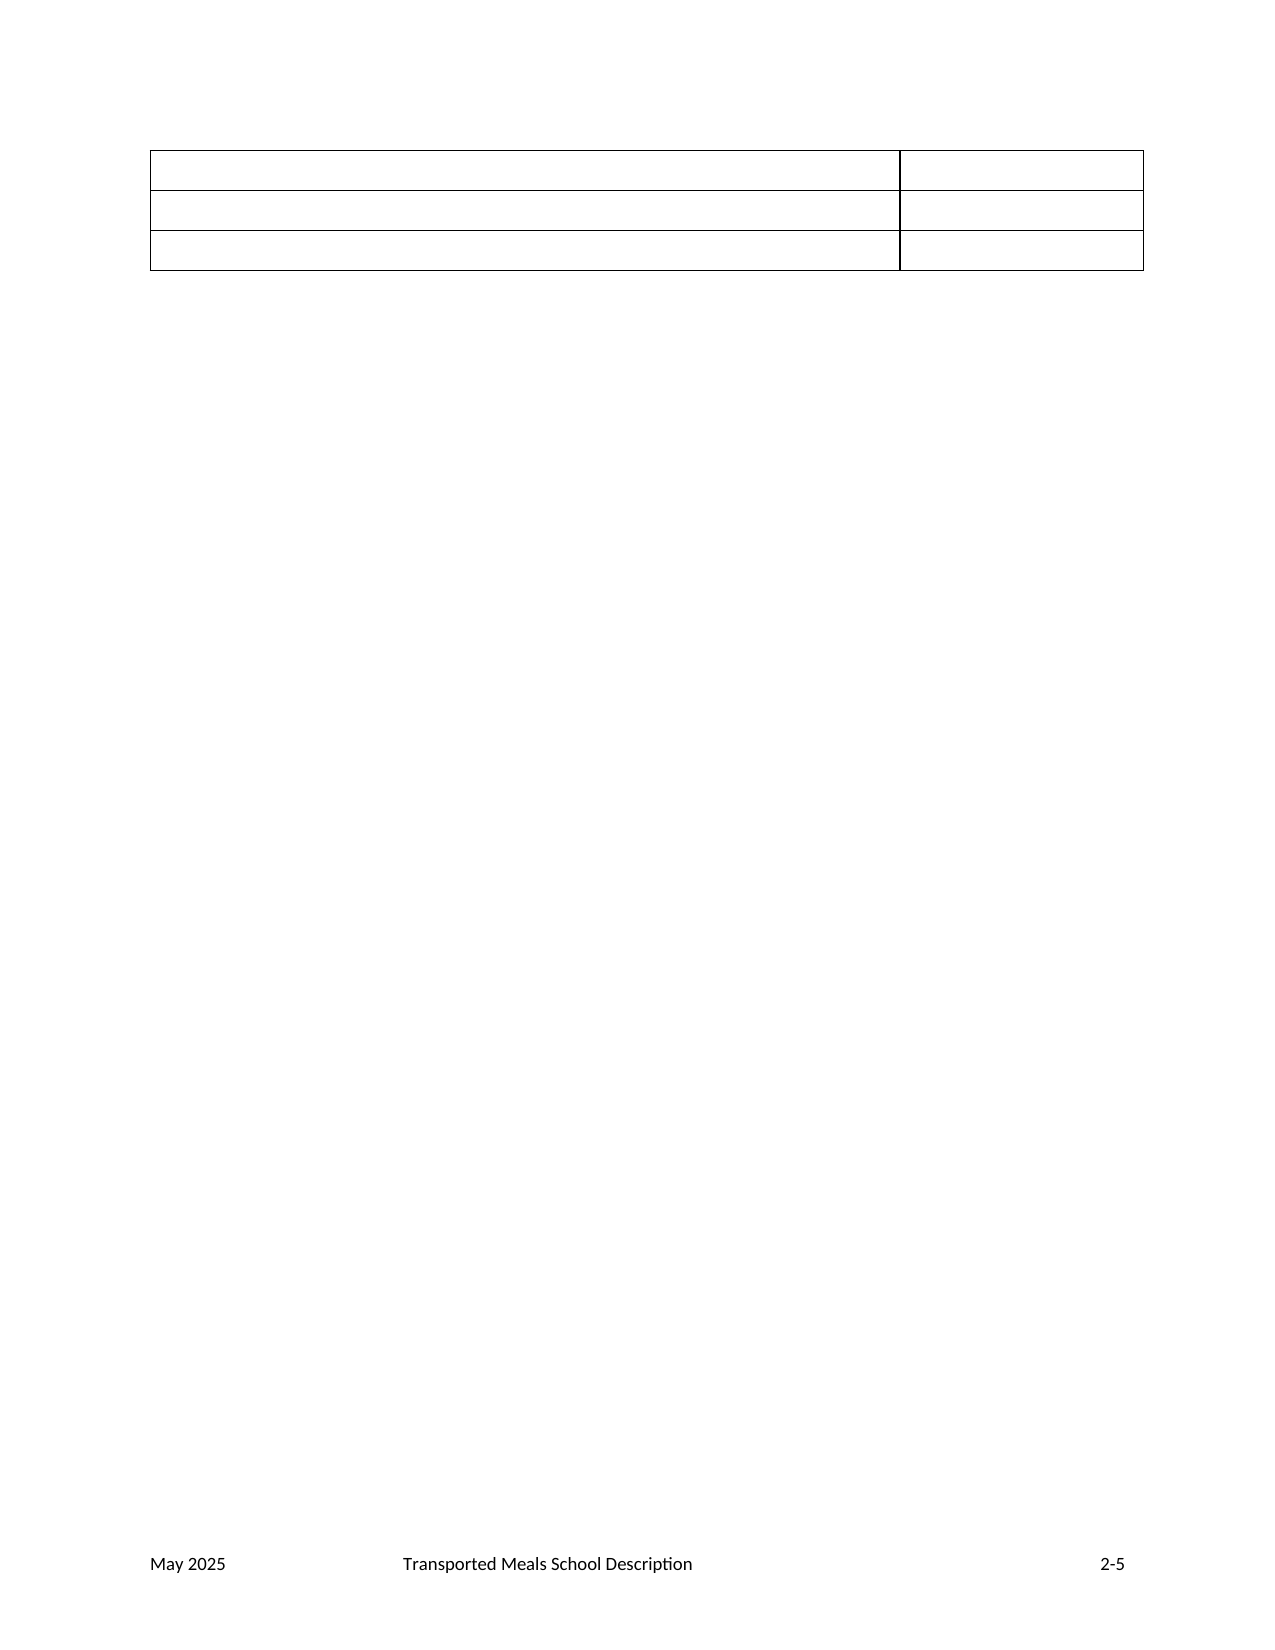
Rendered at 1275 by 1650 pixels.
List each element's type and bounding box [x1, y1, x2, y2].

table_cell [901, 191, 1143, 230]
table_cell [151, 151, 899, 190]
table_cell [901, 151, 1143, 190]
table_cell [901, 231, 1143, 270]
table_cell [151, 191, 899, 230]
table_cell [151, 231, 899, 270]
